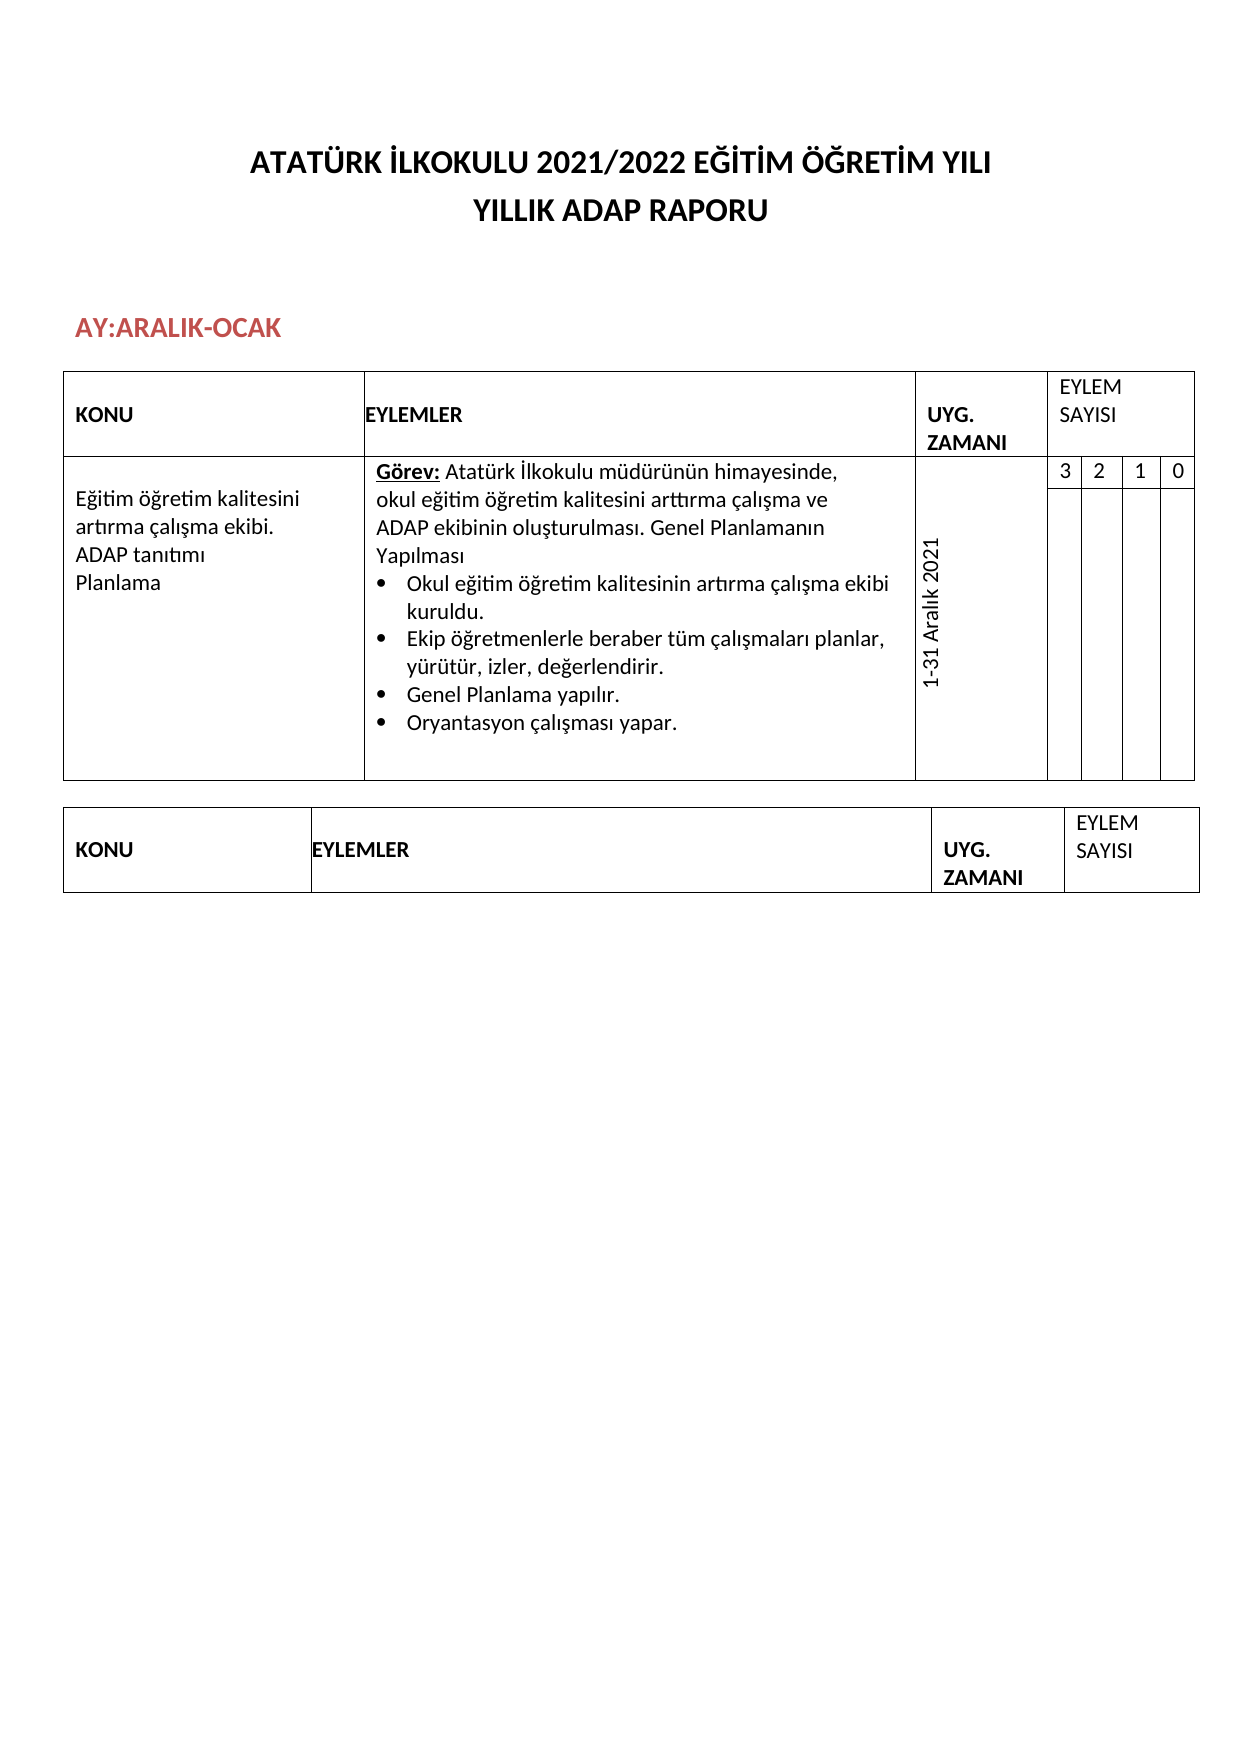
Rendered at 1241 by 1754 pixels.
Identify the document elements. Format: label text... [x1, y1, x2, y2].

table_header EYLEMLER [365, 372, 915, 456]
subtitle AY:ARALIK-OCAK [75, 309, 1228, 345]
table_header KONU [64, 372, 364, 456]
table_cell 1-31 Aralık 2021 [916, 457, 1047, 780]
table_cell 2 [1082, 457, 1122, 488]
table_cell 0 [1161, 457, 1194, 488]
table_cell [1123, 489, 1160, 780]
table_header EYLEM SAYISI [1065, 808, 1199, 892]
table_header KONU [64, 808, 311, 892]
table_cell Görev: Atatürk İlkokulu müdürünün himayesinde, okul eğitim öğretim kalitesini arttırma çalışma ve ADAP ekibinin oluşturulması. Genel Planlamanın Yapılması Okul eğitim öğretim kalitesinin artırma çalışma ekibi kuruldu. Ekip öğretmenlerle beraber tüm çalışmaları planlar, yürütür, izler, değerlendirir. Genel Planlama yapılır. Oryantasyon çalışması yapar. [365, 457, 915, 780]
table_cell [1161, 489, 1194, 780]
table_header EYLEMLER [312, 808, 931, 892]
table_cell [1048, 489, 1081, 780]
title YILLIK ADAP RAPORU [126, 189, 1115, 229]
table_cell Eğitim öğretim kalitesini artırma çalışma ekibi. ADAP tanıtımı Planlama [64, 457, 364, 780]
table_cell 3 [1048, 457, 1081, 488]
table_header UYG. ZAMANI [916, 372, 1047, 456]
table_header UYG. ZAMANI [932, 808, 1064, 892]
table_cell [1082, 489, 1122, 780]
table_header EYLEM SAYISI [1048, 372, 1194, 456]
table_cell 1 [1123, 457, 1160, 488]
title ATATÜRK İLKOKULU 2021/2022 EĞİTİM ÖĞRETİM YILI [126, 141, 1115, 182]
